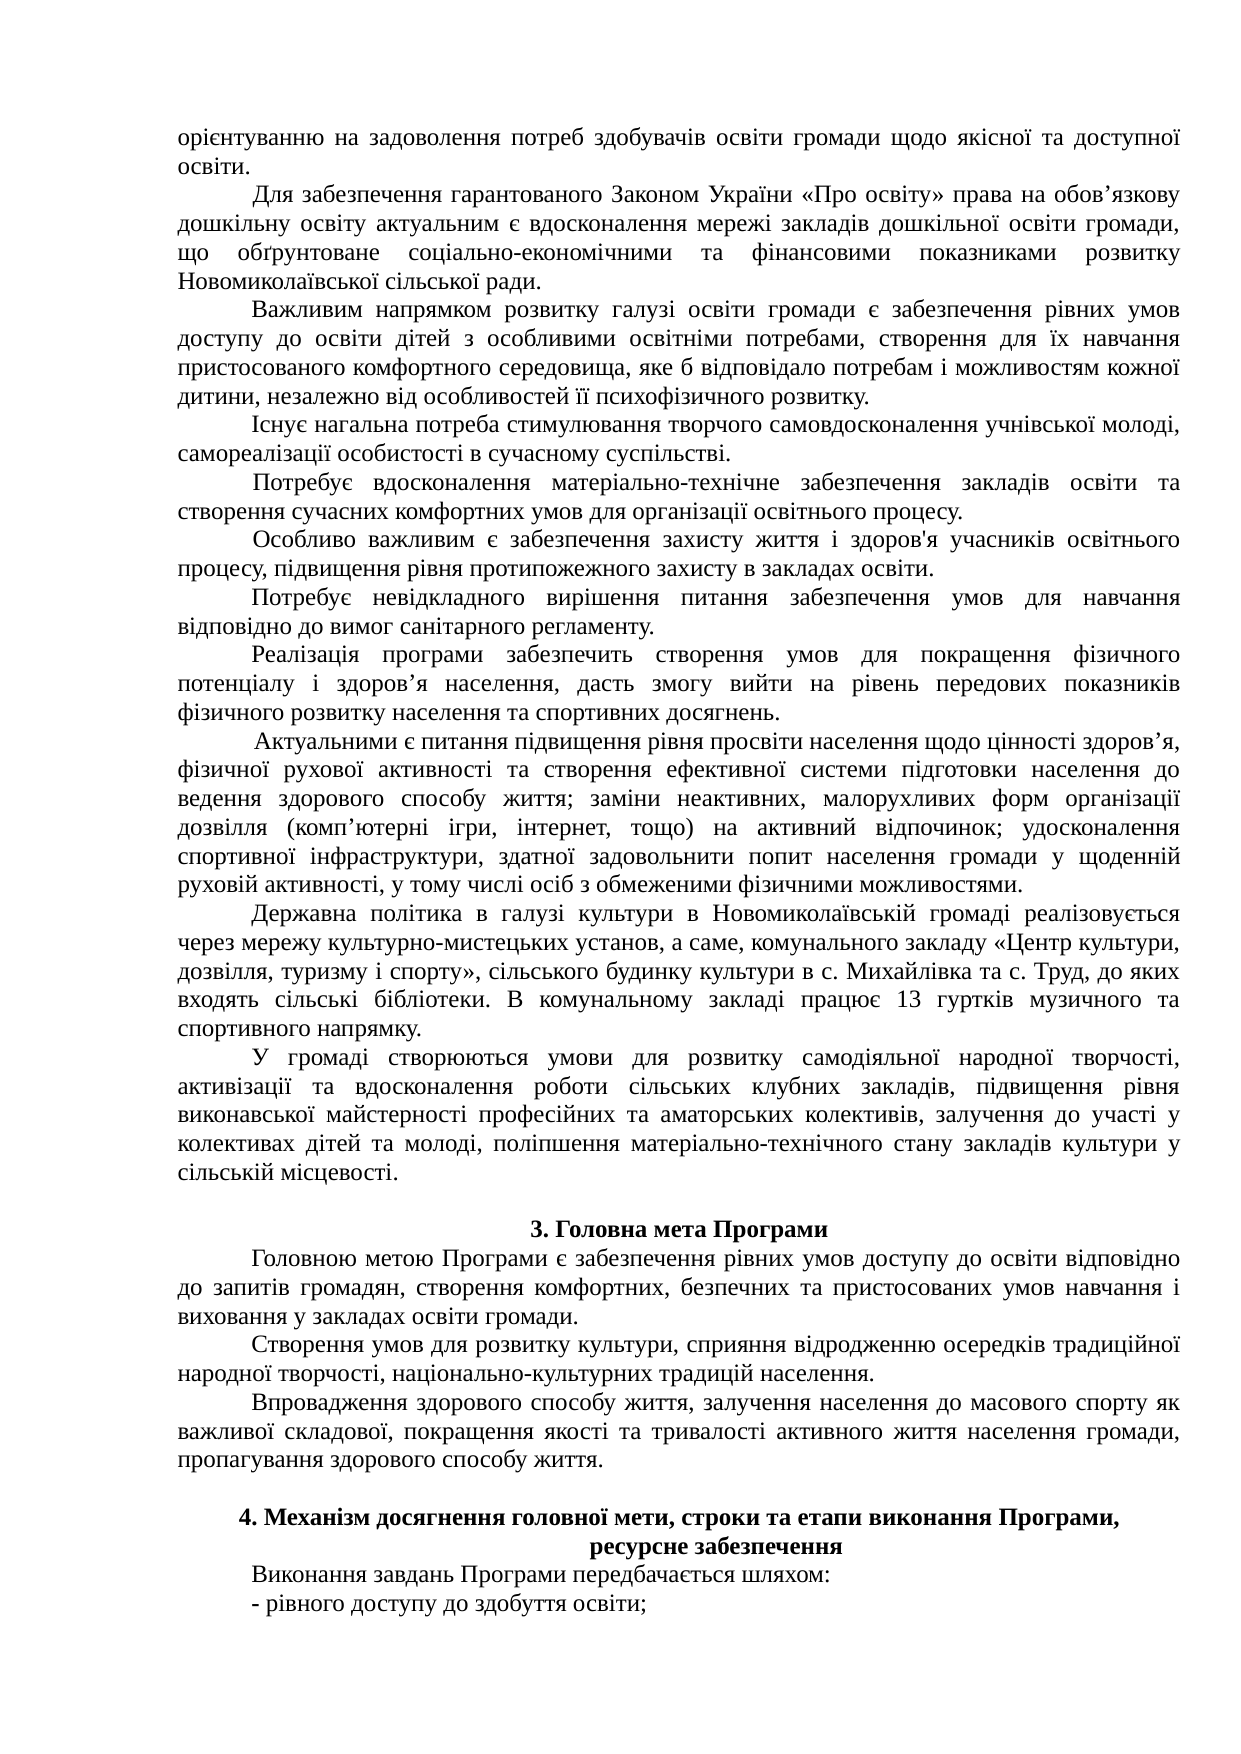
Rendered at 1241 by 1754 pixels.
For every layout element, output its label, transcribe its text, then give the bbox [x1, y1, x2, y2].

text Для забезпечення гарантованого Законом України «Про освіту» права на обов’язкову дошкільну освіту актуальним є вдосконалення мережі закладів дошкільної освіти громади, що обґрунтоване соціально-економічними та фінансовими показниками розвитку Новомиколаївської сільської ради. [177, 179, 1181, 294]
text Виконання завдань Програми передбачається шляхом: [230, 1559, 1181, 1588]
text Головною метою Програми є забезпечення рівних умов доступу до освіти відповідно до запитів громадян, створення комфортних, безпечних та пристосованих умов навчання і виховання у закладах освіти громади. [177, 1243, 1181, 1329]
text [177, 122, 1181, 179]
text Особливо важливим є забезпечення захисту життя і здоров'я учасників освітнього процесу, підвищення рівня протипожежного захисту в закладах освіти. [177, 524, 1181, 582]
text Існує нагальна потреба стимулювання творчого самовдосконалення учнівської молоді, самореалізації особистості в сучасному суспільстві. [177, 409, 1181, 467]
text Державна політика в галузі культури в Новомиколаївській громаді реалізовується через мережу культурно-мистецьких установ, а саме, комунального закладу «Центр культури, дозвілля, туризму і спорту», сільського будинку культури в с. Михайлівка та с. Труд, до яких входять сільські бібліотеки. В комунальному закладі працює 13 гуртків музичного та спортивного напрямку. [177, 898, 1181, 1042]
text У громаді створюються умови для розвитку самодіяльної народної творчості, активізації та вдосконалення роботи сільських клубних закладів, підвищення рівня виконавської майстерності професійних та аматорських колективів, залучення до участі у колективах дітей та молоді, поліпшення матеріально-технічного стану закладів культури у сільській місцевості. [177, 1042, 1181, 1186]
text 4. Механізм досягнення головної мети, строки та етапи виконання Програми, [177, 1502, 1181, 1531]
text Реалізація програми забезпечить створення умов для покращення фізичного потенціалу і здоров’я населення, дасть змогу вийти на рівень передових показників фізичного розвитку населення та спортивних досягнень. [177, 639, 1181, 726]
text Впровадження здорового способу життя, залучення населення до масового спорту як важливої складової, покращення якості та тривалості активного життя населення громади, пропагування здорового способу життя. [177, 1387, 1181, 1473]
text Створення умов для розвитку культури, сприяння відродженню осередків традиційної народної творчості, національно-культурних традицій населення. [177, 1329, 1181, 1387]
text - рівного доступу до здобуття освіти; [230, 1588, 1181, 1617]
text ресурсне забезпечення [177, 1531, 1181, 1559]
text Потребує невідкладного вирішення питання забезпечення умов для навчання відповідно до вимог санітарного регламенту. [177, 582, 1181, 639]
text 3. Головна мета Програми [177, 1214, 1181, 1243]
text Важливим напрямком розвитку галузі освіти громади є забезпечення рівних умов доступу до освіти дітей з особливими освітніми потребами, створення для їх навчання пристосованого комфортного середовища, яке б відповідало потребам і можливостям кожної дитини, незалежно від особливостей її психофізичного розвитку. [177, 294, 1181, 409]
text Актуальними є питання підвищення рівня просвіти населення щодо цінності здоров’я, фізичної рухової активності та створення ефективної системи підготовки населення до ведення здорового способу життя; заміни неактивних, малорухливих форм організації дозвілля (комп’ютерні ігри, інтернет, тощо) на активний відпочинок; удосконалення спортивної інфраструктури, здатної задовольнити попит населення громади у щоденній руховій активності, у тому числі осіб з обмеженими фізичними можливостями. [177, 726, 1181, 898]
text Потребує вдосконалення матеріально-технічне забезпечення закладів освіти та створення сучасних комфортних умов для організації освітнього процесу. [177, 467, 1181, 524]
